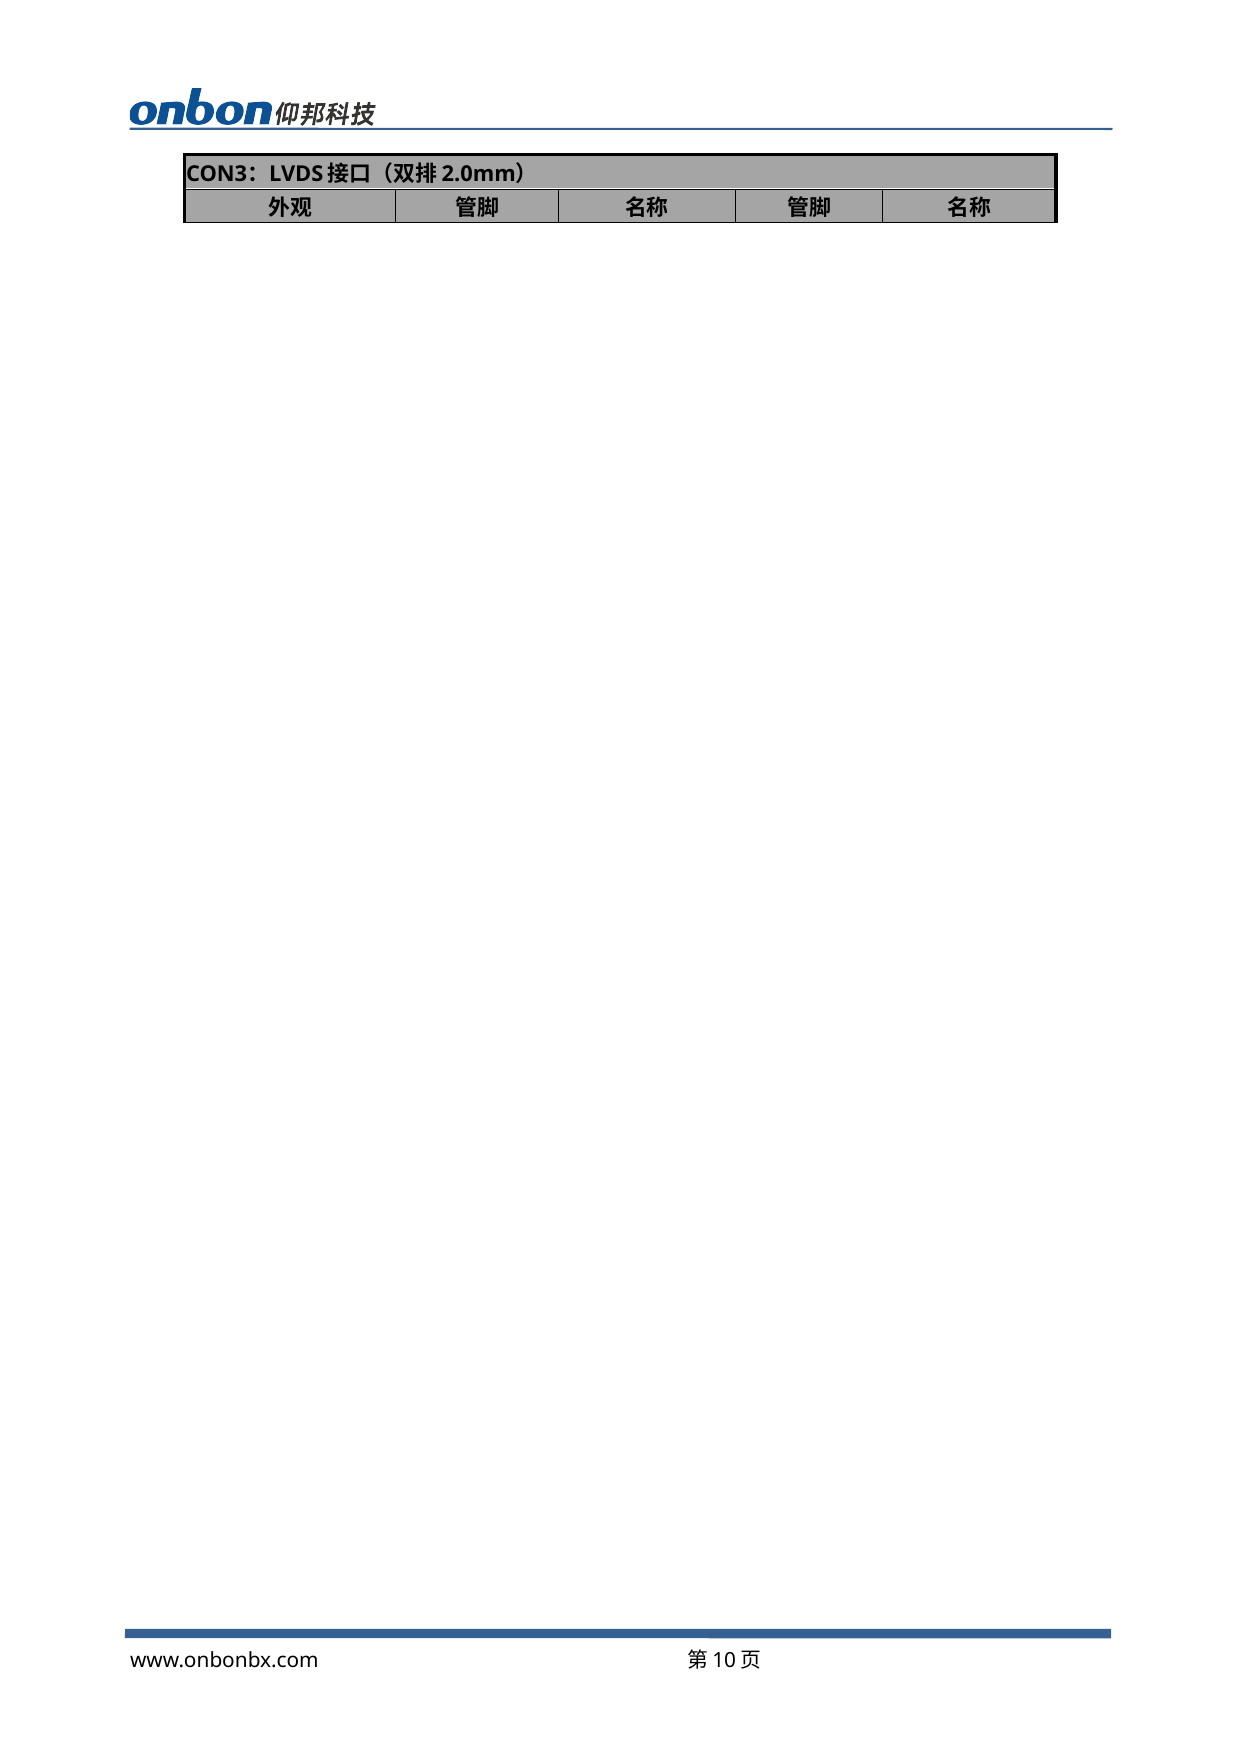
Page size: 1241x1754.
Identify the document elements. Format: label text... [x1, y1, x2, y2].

table_cell 外观 [186, 190, 395, 222]
table_header CON3：LVDS接口（双排2.0mm） [186, 156, 1054, 188]
table_cell 管脚 [736, 190, 882, 222]
table_cell 名称 [883, 190, 1054, 222]
picture [129, 88, 376, 126]
table_cell 名称 [559, 190, 735, 222]
table_cell 管脚 [396, 190, 558, 222]
